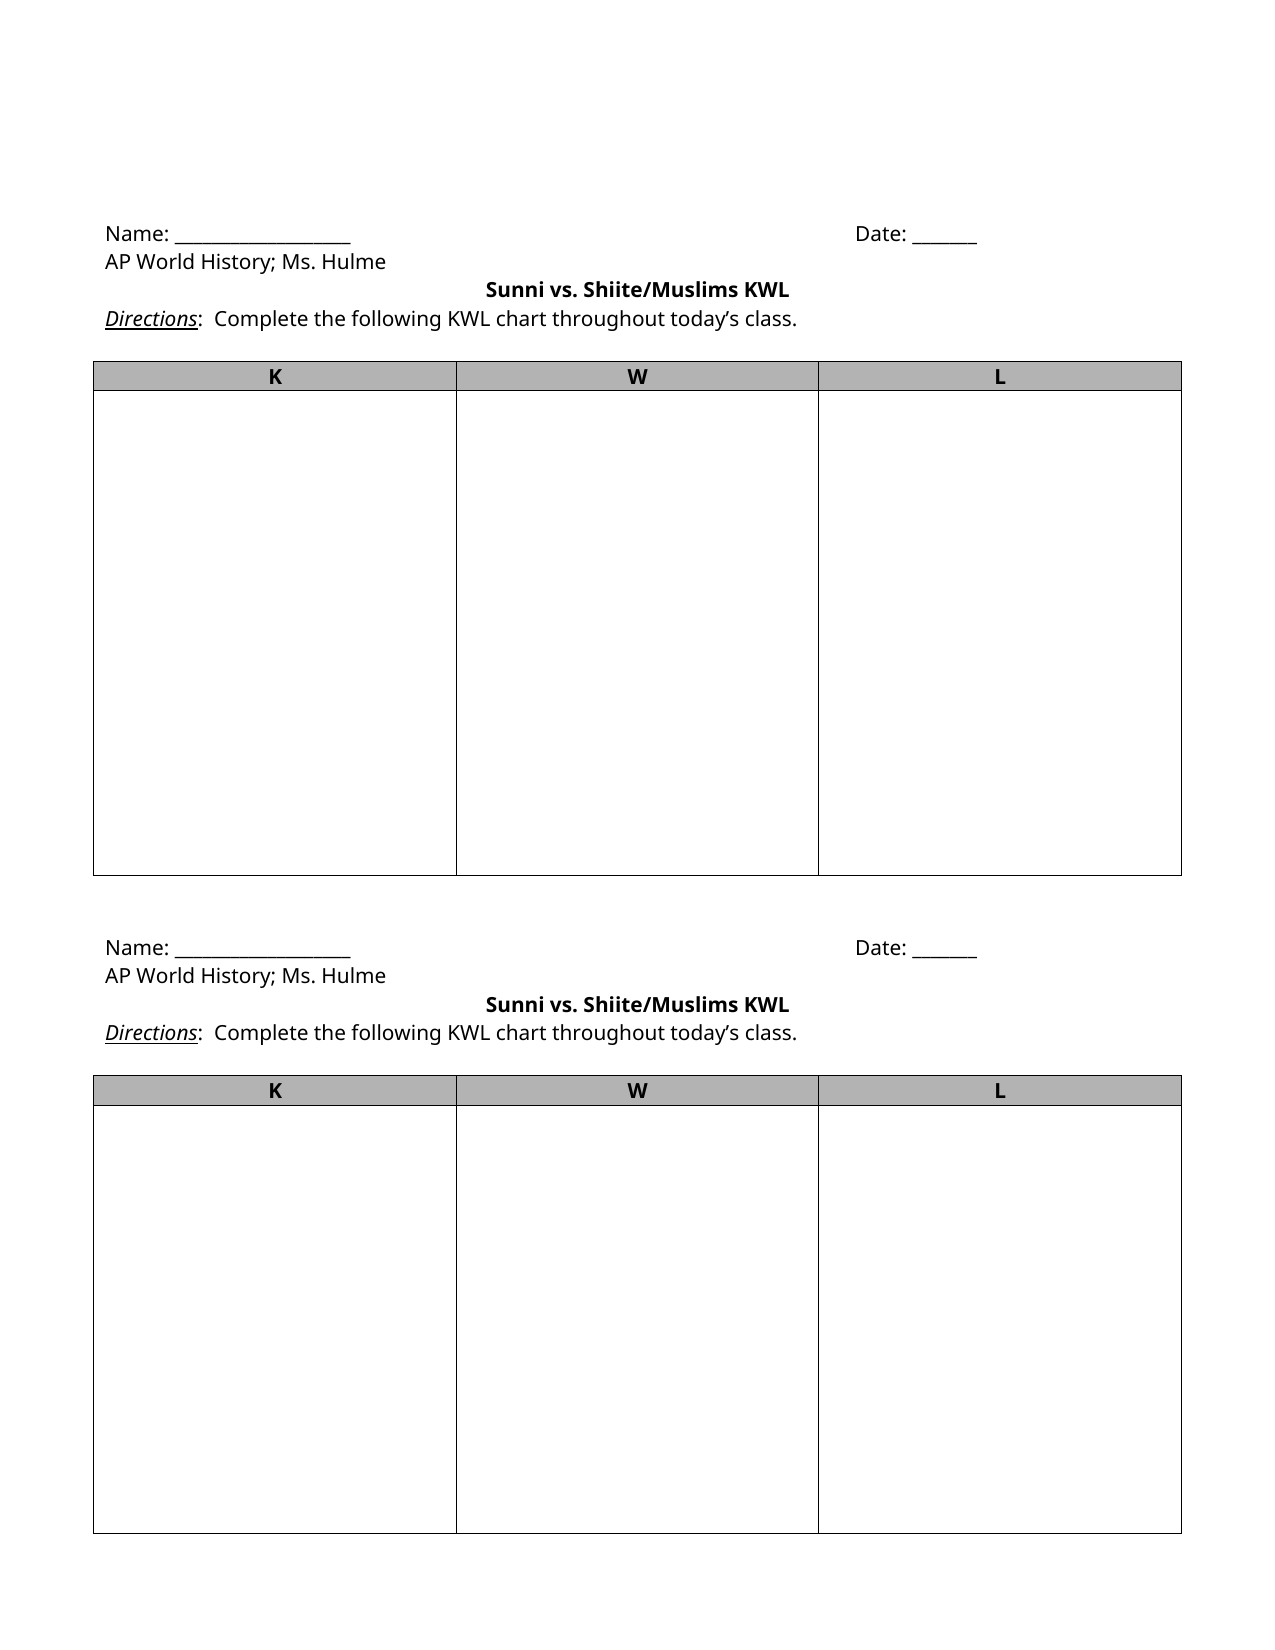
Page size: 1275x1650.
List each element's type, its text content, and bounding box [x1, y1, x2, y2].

table_header W [457, 362, 818, 390]
text Sunni vs. Shiite/Muslims KWL [105, 990, 1170, 1018]
text Name: ___________________ Date: _______ [105, 219, 1170, 247]
table_cell [457, 391, 818, 875]
table_cell [819, 391, 1181, 875]
table_header K [94, 362, 456, 390]
table_cell [94, 391, 456, 875]
table_header K [94, 1076, 456, 1105]
text Directions: Complete the following KWL chart throughout today’s class. [105, 1018, 1170, 1047]
table_header L [819, 362, 1181, 390]
table_cell [819, 1106, 1181, 1532]
text AP World History; Ms. Hulme [105, 247, 1170, 276]
text AP World History; Ms. Hulme [105, 962, 1170, 990]
text Name: ___________________ Date: _______ [105, 933, 1170, 962]
text Directions: Complete the following KWL chart throughout today’s class. [105, 304, 1170, 332]
table_header W [457, 1076, 818, 1105]
table_header L [819, 1076, 1181, 1105]
text Sunni vs. Shiite/Muslims KWL [105, 276, 1170, 304]
table_cell [457, 1106, 818, 1532]
table_cell [94, 1106, 456, 1532]
